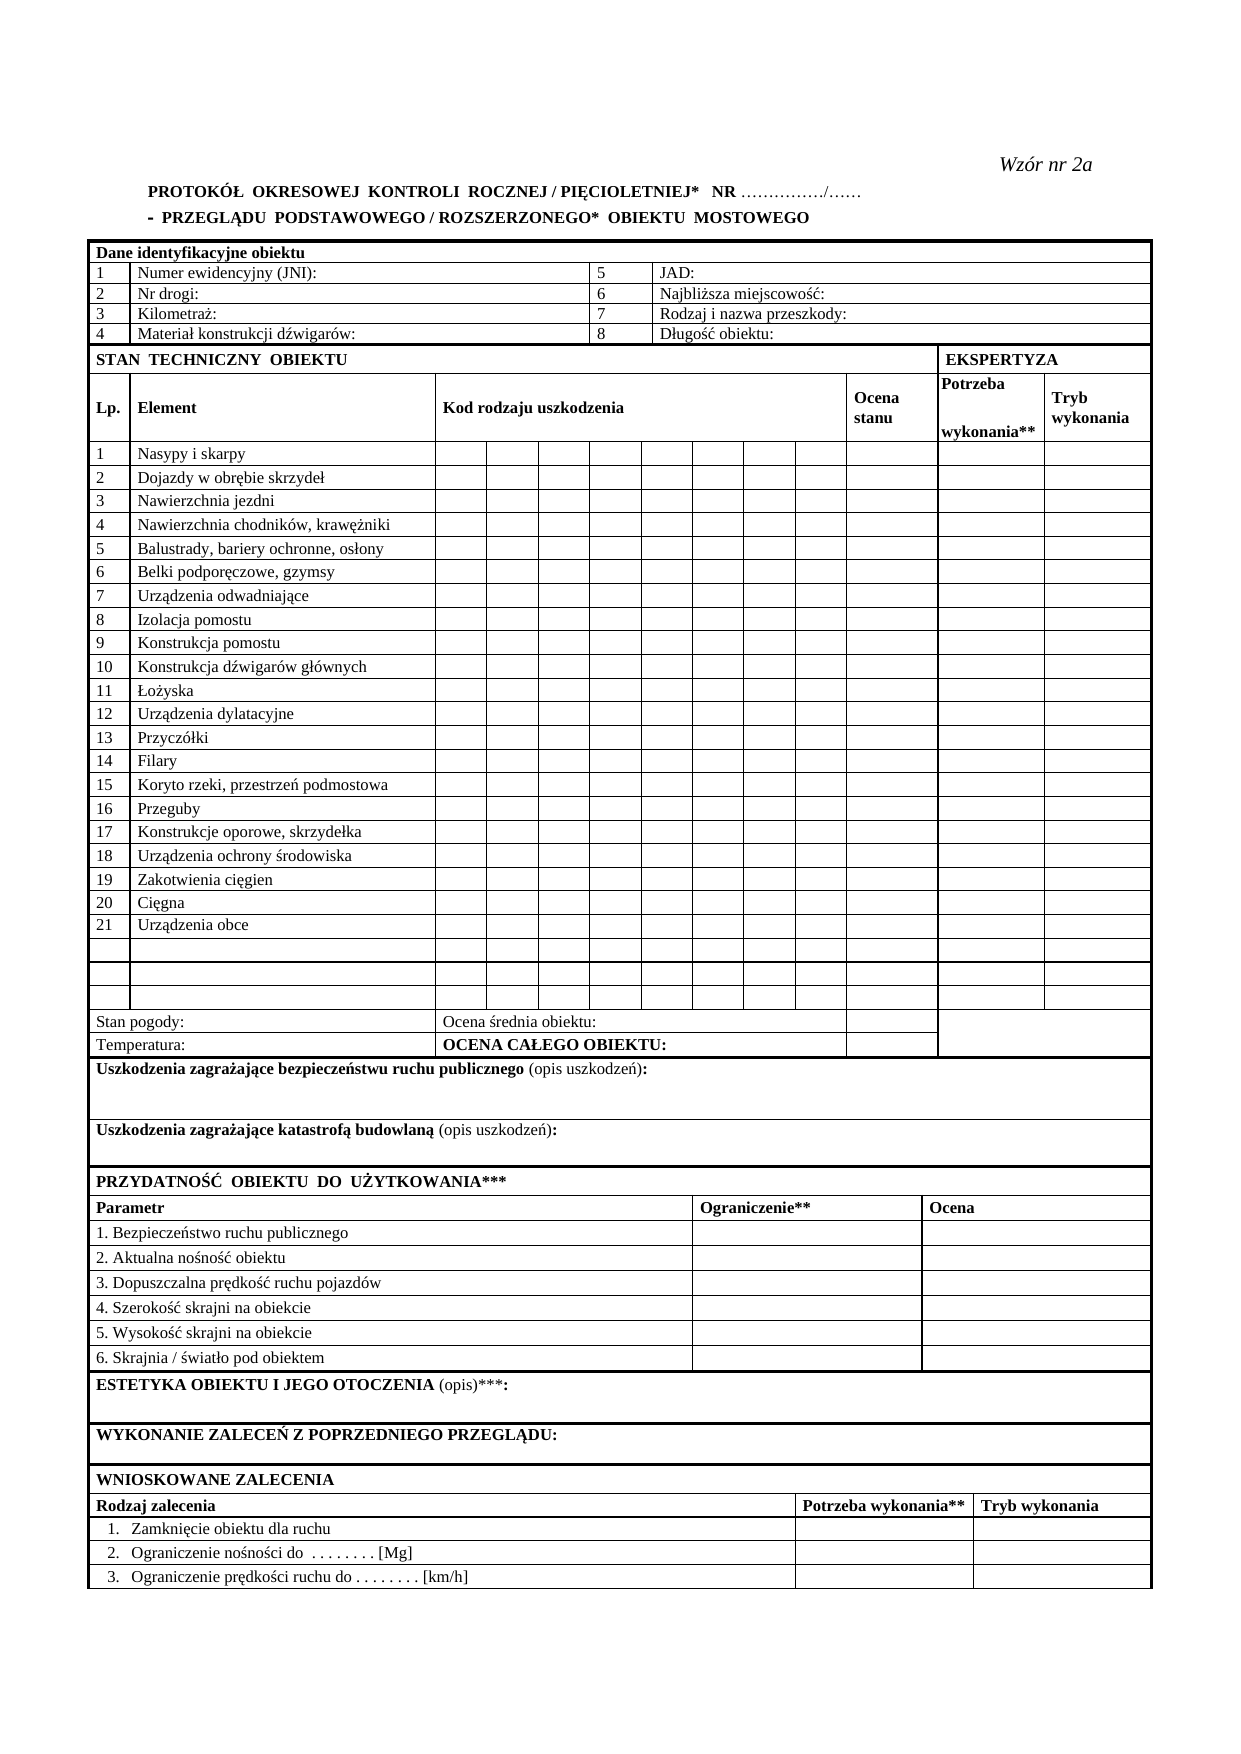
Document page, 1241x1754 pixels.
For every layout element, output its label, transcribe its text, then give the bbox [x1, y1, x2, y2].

table_cell [744, 466, 795, 488]
table_cell [131, 939, 435, 961]
table_cell [487, 679, 538, 701]
table_cell Potrzeba wykonania** [939, 374, 1044, 441]
table_cell Przeguby [131, 797, 435, 819]
table_cell [693, 631, 743, 654]
table_cell Ograniczenie prędkości ruchu do . . . . . . . . [km/h] [90, 1565, 795, 1587]
table_cell [642, 537, 692, 559]
table_cell [487, 584, 538, 607]
table_cell [939, 844, 1044, 867]
table_cell [939, 915, 1044, 938]
table_cell Koryto rzeki, przestrzeń podmostowa [131, 773, 435, 796]
table_cell [539, 797, 589, 819]
table_cell [847, 963, 937, 985]
table_cell 18 [90, 844, 129, 867]
table_cell EKSPERTYZA [939, 346, 1150, 373]
table_cell [539, 608, 589, 630]
table_cell [744, 773, 795, 796]
table_cell [847, 797, 937, 819]
table_cell [1045, 963, 1150, 985]
table_cell [796, 915, 846, 938]
table_cell Temperatura: [90, 1033, 435, 1056]
table_cell [436, 773, 486, 796]
table_cell [744, 939, 795, 961]
table_cell [796, 608, 846, 630]
table_cell Lp. [90, 374, 129, 441]
table_cell 11 [90, 679, 129, 701]
table_cell 19 [90, 868, 129, 890]
table_cell [796, 560, 846, 583]
table_cell [1045, 513, 1150, 536]
table_cell [1045, 939, 1150, 961]
table_cell [642, 821, 692, 843]
table_cell [642, 868, 692, 890]
table_cell [796, 891, 846, 914]
table_cell [744, 750, 795, 772]
table_cell ESTETYKA OBIEKTU I JEGO OTOCZENIA (opis)***: [90, 1373, 1150, 1422]
table_cell [847, 868, 937, 890]
table_cell [796, 1541, 973, 1564]
table_cell Urządzenia obce [131, 915, 435, 938]
table_cell [744, 891, 795, 914]
table_cell [796, 1565, 973, 1587]
table_cell [796, 655, 846, 678]
table_cell [693, 537, 743, 559]
table_cell Materiał konstrukcji dźwigarów: [131, 324, 589, 343]
table_cell [939, 631, 1044, 654]
table_cell [590, 773, 641, 796]
table_cell [590, 490, 641, 512]
table_cell [436, 821, 486, 843]
table_cell [436, 584, 486, 607]
table_cell 13 [90, 726, 129, 748]
table_cell [642, 584, 692, 607]
table_cell [590, 868, 641, 890]
table_cell [939, 442, 1044, 465]
table_cell [939, 773, 1044, 796]
table_cell [939, 466, 1044, 488]
table_cell [939, 608, 1044, 630]
table_cell [487, 915, 538, 938]
table_cell [939, 679, 1044, 701]
table_cell Przyczółki [131, 726, 435, 748]
table_cell Konstrukcja dźwigarów głównych [131, 655, 435, 678]
table_cell [847, 584, 937, 607]
table_cell [1045, 560, 1150, 583]
table_cell [1045, 797, 1150, 819]
table_cell [796, 537, 846, 559]
table_cell [642, 513, 692, 536]
table_cell [796, 513, 846, 536]
table_cell OCENA CAŁEGO OBIEKTU: [436, 1033, 846, 1056]
table_cell 1 [90, 263, 129, 282]
table_cell [436, 963, 486, 985]
table_cell Uszkodzenia zagrażające katastrofą budowlaną (opis uszkodzeń): [90, 1120, 1150, 1165]
table_cell [847, 537, 937, 559]
table_cell Dojazdy w obrębie skrzydeł [131, 466, 435, 488]
table_cell Zamknięcie obiektu dla ruchu [90, 1518, 795, 1540]
table_cell [642, 560, 692, 583]
table_cell [1045, 608, 1150, 630]
table_cell [539, 750, 589, 772]
table_cell [796, 679, 846, 701]
table_cell [642, 442, 692, 465]
table_cell [693, 773, 743, 796]
table_cell [744, 631, 795, 654]
table_cell 3 [90, 304, 129, 323]
table_cell Cięgna [131, 891, 435, 914]
table_cell [436, 868, 486, 890]
table_cell [642, 655, 692, 678]
table_cell [539, 537, 589, 559]
table_cell [487, 490, 538, 512]
table_cell [436, 726, 486, 748]
table_cell Ograniczenie** [693, 1196, 921, 1219]
table_cell [590, 513, 641, 536]
table_cell [642, 915, 692, 938]
table_cell [539, 773, 589, 796]
table_cell [590, 915, 641, 938]
table_cell [487, 797, 538, 819]
table_cell [436, 560, 486, 583]
table_cell [744, 726, 795, 748]
table_cell [847, 679, 937, 701]
table_header Dane identyfikacyjne obiektu [90, 243, 1150, 262]
table_cell 21 [90, 915, 129, 938]
table_cell [974, 1565, 1150, 1587]
table_cell Potrzeba wykonania** [796, 1494, 973, 1516]
table_cell [744, 702, 795, 725]
table_cell Tryb wykonania [1045, 374, 1150, 441]
table_cell [939, 1010, 1150, 1032]
table_cell [796, 726, 846, 748]
table_cell [436, 608, 486, 630]
table_cell [744, 560, 795, 583]
table_cell [693, 655, 743, 678]
table_cell [436, 702, 486, 725]
table_cell [539, 560, 589, 583]
table_cell [487, 442, 538, 465]
table_cell [487, 466, 538, 488]
table_cell [744, 868, 795, 890]
table_cell [90, 963, 129, 985]
table_cell [796, 584, 846, 607]
table_cell [590, 797, 641, 819]
table_cell [796, 702, 846, 725]
table_cell 1 [90, 442, 129, 465]
table_cell [847, 490, 937, 512]
table_cell [1045, 679, 1150, 701]
table_cell [539, 490, 589, 512]
table_cell [436, 986, 486, 1009]
table_cell Ocena stanu [847, 374, 937, 441]
table_cell [923, 1321, 1150, 1344]
table_cell 6. Skrajnia / światło pod obiektem [90, 1346, 692, 1369]
table_cell [1045, 702, 1150, 725]
table_cell [1045, 821, 1150, 843]
table_cell [487, 726, 538, 748]
table_cell [1045, 891, 1150, 914]
table_cell [923, 1271, 1150, 1294]
table_cell [539, 513, 589, 536]
text PRZEGLĄDU PODSTAWOWEGO / ROZSZERZONEGO* OBIEKTU MOSTOWEGO [148, 208, 1092, 227]
table_cell [590, 584, 641, 607]
table_cell Element [131, 374, 435, 441]
table_cell Najbliższa miejscowość: [653, 284, 1150, 303]
table_cell 12 [90, 702, 129, 725]
table_cell [436, 939, 486, 961]
table_cell Długość obiektu: [653, 324, 1150, 343]
table_cell Konstrukcje oporowe, skrzydełka [131, 821, 435, 843]
table_cell 7 [590, 304, 652, 323]
table_cell [939, 868, 1044, 890]
table_cell Ograniczenie nośności do . . . . . . . . [Mg] [90, 1541, 795, 1564]
table_cell [939, 726, 1044, 748]
table_cell [590, 986, 641, 1009]
table_cell Kilometraż: [131, 304, 589, 323]
table_cell Stan pogody: [90, 1010, 435, 1032]
table_cell [487, 750, 538, 772]
table_cell [487, 773, 538, 796]
table_cell [693, 844, 743, 867]
table_cell [744, 513, 795, 536]
table_cell [923, 1296, 1150, 1319]
table_cell [939, 963, 1044, 985]
table_cell [590, 891, 641, 914]
table_cell [693, 1221, 921, 1244]
table_cell [847, 442, 937, 465]
table_cell [939, 891, 1044, 914]
table_cell [1045, 773, 1150, 796]
table_cell [487, 821, 538, 843]
table_cell [796, 466, 846, 488]
table_cell Ocena średnia obiektu: [436, 1010, 846, 1032]
table_cell Urządzenia odwadniające [131, 584, 435, 607]
table_cell Nawierzchnia chodników, krawężniki [131, 513, 435, 536]
table_cell [436, 513, 486, 536]
table_cell [939, 939, 1044, 961]
table_cell [939, 821, 1044, 843]
table_cell [796, 750, 846, 772]
table_cell [744, 442, 795, 465]
table_cell [436, 466, 486, 488]
table_cell [847, 939, 937, 961]
table_cell [642, 726, 692, 748]
table_cell [693, 1321, 921, 1344]
table_cell [847, 891, 937, 914]
table_cell [796, 821, 846, 843]
table_cell [939, 797, 1044, 819]
table_cell [693, 939, 743, 961]
table_cell [590, 537, 641, 559]
table_cell 5. Wysokość skrajni na obiekcie [90, 1321, 692, 1344]
table_cell Urządzenia ochrony środowiska [131, 844, 435, 867]
table_cell [796, 797, 846, 819]
table_cell 6 [590, 284, 652, 303]
table_cell [693, 986, 743, 1009]
table_cell [642, 986, 692, 1009]
table_cell 15 [90, 773, 129, 796]
table_cell 2. Aktualna nośność obiektu [90, 1246, 692, 1269]
table_cell [487, 560, 538, 583]
table_cell [744, 986, 795, 1009]
table_cell [847, 513, 937, 536]
table_cell [796, 868, 846, 890]
table_cell [693, 797, 743, 819]
table_cell [939, 655, 1044, 678]
table_cell [590, 750, 641, 772]
table_cell [539, 631, 589, 654]
table_cell Nr drogi: [131, 284, 589, 303]
table_cell [642, 797, 692, 819]
table_cell [487, 891, 538, 914]
table_cell [90, 939, 129, 961]
table_cell [923, 1221, 1150, 1244]
table_cell [642, 631, 692, 654]
table_cell [693, 868, 743, 890]
table_cell Urządzenia dylatacyjne [131, 702, 435, 725]
table_cell [642, 466, 692, 488]
table_cell [744, 655, 795, 678]
table_cell [847, 702, 937, 725]
table_cell [1045, 986, 1150, 1009]
table_cell [1045, 490, 1150, 512]
table_cell [487, 537, 538, 559]
table_cell [744, 797, 795, 819]
table_cell [693, 1346, 921, 1369]
table_cell [590, 939, 641, 961]
table_cell Balustrady, bariery ochronne, osłony [131, 537, 435, 559]
table_cell [1045, 655, 1150, 678]
table_cell [131, 986, 435, 1009]
table_cell [539, 442, 589, 465]
table_cell 8 [590, 324, 652, 343]
table_cell [939, 537, 1044, 559]
text Wzór nr 2a [148, 152, 1092, 176]
table_cell [744, 490, 795, 512]
table_cell Nasypy i skarpy [131, 442, 435, 465]
table_cell [436, 631, 486, 654]
table_cell [693, 702, 743, 725]
table_cell [847, 655, 937, 678]
table_cell [590, 442, 641, 465]
table_cell [1045, 584, 1150, 607]
table_cell [693, 1246, 921, 1269]
table_cell [939, 513, 1044, 536]
table_cell [642, 679, 692, 701]
table_cell [436, 915, 486, 938]
table_cell [131, 963, 435, 985]
table_cell [796, 1518, 973, 1540]
table_cell 4. Szerokość skrajni na obiekcie [90, 1296, 692, 1319]
table_cell JAD: [653, 263, 1150, 282]
table_cell [923, 1346, 1150, 1369]
table_cell [590, 679, 641, 701]
table_cell Tryb wykonania [974, 1494, 1150, 1516]
table_cell [487, 868, 538, 890]
table_cell [693, 963, 743, 985]
table_cell [642, 939, 692, 961]
table_cell [939, 750, 1044, 772]
table_cell [539, 821, 589, 843]
table_cell 3. Dopuszczalna prędkość ruchu pojazdów [90, 1271, 692, 1294]
table_cell [590, 608, 641, 630]
table_cell Nawierzchnia jezdni [131, 490, 435, 512]
table_cell [590, 655, 641, 678]
table_cell [487, 939, 538, 961]
table_cell [590, 844, 641, 867]
table_cell [796, 490, 846, 512]
table_cell [1045, 466, 1150, 488]
table_cell [436, 891, 486, 914]
table_cell [539, 655, 589, 678]
table_cell [642, 963, 692, 985]
table_cell [539, 466, 589, 488]
table_cell [1045, 844, 1150, 867]
table_cell Filary [131, 750, 435, 772]
table_cell [642, 773, 692, 796]
table_cell [939, 702, 1044, 725]
table_cell 4 [90, 513, 129, 536]
table_cell [744, 584, 795, 607]
table_cell Numer ewidencyjny (JNI): [131, 263, 589, 282]
table_cell [847, 821, 937, 843]
table_cell [642, 844, 692, 867]
table_cell [939, 1032, 1150, 1056]
table_cell [796, 442, 846, 465]
table_cell [847, 466, 937, 488]
table_cell 6 [90, 560, 129, 583]
table_cell [796, 631, 846, 654]
table_cell [939, 584, 1044, 607]
table_cell [693, 891, 743, 914]
table_cell [1045, 631, 1150, 654]
table_cell [642, 490, 692, 512]
table_cell [642, 608, 692, 630]
table_cell [487, 702, 538, 725]
table_cell [847, 560, 937, 583]
table_cell [590, 631, 641, 654]
table_cell [436, 655, 486, 678]
table_cell 14 [90, 750, 129, 772]
table_cell [796, 773, 846, 796]
table_cell [847, 726, 937, 748]
table_cell 2 [90, 466, 129, 488]
table_cell [847, 773, 937, 796]
table_cell [744, 844, 795, 867]
table_cell [436, 537, 486, 559]
table_cell [90, 986, 129, 1009]
table_cell [847, 1033, 937, 1056]
table_cell [436, 797, 486, 819]
table_cell 9 [90, 631, 129, 654]
table_cell [487, 986, 538, 1009]
table_cell Łożyska [131, 679, 435, 701]
table_cell [436, 679, 486, 701]
table_cell 4 [90, 324, 129, 343]
table_cell 17 [90, 821, 129, 843]
table_cell [847, 1010, 937, 1032]
table_cell [590, 560, 641, 583]
table_cell Konstrukcja pomostu [131, 631, 435, 654]
table_cell [436, 442, 486, 465]
table_cell [642, 702, 692, 725]
table_cell [693, 608, 743, 630]
table_cell [539, 891, 589, 914]
table_cell [693, 915, 743, 938]
table_cell [590, 821, 641, 843]
table_cell 3 [90, 490, 129, 512]
table_cell [847, 844, 937, 867]
table_cell [974, 1518, 1150, 1540]
table_cell 8 [90, 608, 129, 630]
table_cell Kod rodzaju uszkodzenia [436, 374, 846, 441]
table_cell [590, 702, 641, 725]
table_cell Belki podporęczowe, gzymsy [131, 560, 435, 583]
table_cell 7 [90, 584, 129, 607]
table_cell [796, 986, 846, 1009]
table_cell [539, 868, 589, 890]
table_cell [539, 844, 589, 867]
table_cell [590, 726, 641, 748]
table_cell [436, 490, 486, 512]
table_cell [939, 560, 1044, 583]
table_cell WYKONANIE ZALECEŃ Z POPRZEDNIEGO PRZEGLĄDU: [90, 1425, 1150, 1463]
table_cell STAN TECHNICZNY OBIEKTU [90, 346, 937, 373]
table_cell [974, 1541, 1150, 1564]
table_cell [642, 750, 692, 772]
table_cell [1045, 750, 1150, 772]
table_cell [487, 844, 538, 867]
table_cell [693, 442, 743, 465]
table_cell [539, 584, 589, 607]
table_cell 5 [590, 263, 652, 282]
table_cell [539, 726, 589, 748]
table_cell [539, 939, 589, 961]
table_cell 16 [90, 797, 129, 819]
table_cell [1045, 915, 1150, 938]
table_cell [744, 679, 795, 701]
table_cell [1045, 442, 1150, 465]
table_cell [487, 608, 538, 630]
table_cell [744, 608, 795, 630]
table_cell [487, 963, 538, 985]
table_cell [1045, 537, 1150, 559]
table_cell [939, 986, 1044, 1009]
table_cell Ocena [923, 1196, 1150, 1219]
text PROTOKÓŁ OKRESOWEJ KONTROLI ROCZNEJ / PIĘCIOLETNIEJ* NR ……………/…… [148, 182, 1092, 201]
table_cell [847, 631, 937, 654]
table_cell [590, 466, 641, 488]
table_cell Zakotwienia cięgien [131, 868, 435, 890]
table_cell [847, 750, 937, 772]
table_cell [539, 702, 589, 725]
table_cell [487, 631, 538, 654]
table_cell Izolacja pomostu [131, 608, 435, 630]
table_cell [693, 1271, 921, 1294]
table_cell [436, 750, 486, 772]
table_cell [923, 1246, 1150, 1269]
table_cell [693, 584, 743, 607]
table_cell 20 [90, 891, 129, 914]
table_cell [744, 537, 795, 559]
table_cell [642, 891, 692, 914]
table_cell [744, 915, 795, 938]
table_cell [693, 1296, 921, 1319]
table_cell [744, 821, 795, 843]
table_cell [539, 679, 589, 701]
table_cell [693, 490, 743, 512]
table_cell [796, 844, 846, 867]
table_cell [939, 490, 1044, 512]
table_cell [487, 513, 538, 536]
table_cell [693, 466, 743, 488]
table_cell 2 [90, 284, 129, 303]
table_cell [539, 915, 589, 938]
table_cell Parametr [90, 1196, 692, 1219]
table_cell [693, 821, 743, 843]
table_cell [847, 986, 937, 1009]
table_cell [693, 513, 743, 536]
table_cell 1. Bezpieczeństwo ruchu publicznego [90, 1221, 692, 1244]
table_cell Uszkodzenia zagrażające bezpieczeństwu ruchu publicznego (opis uszkodzeń): [90, 1059, 1150, 1119]
table_cell [796, 963, 846, 985]
table_cell [539, 963, 589, 985]
table_cell [847, 915, 937, 938]
table_cell [744, 963, 795, 985]
table_cell PRZYDATNOŚĆ OBIEKTU DO UŻYTKOWANIA*** [90, 1168, 1150, 1194]
table_cell [796, 939, 846, 961]
table_cell [1045, 726, 1150, 748]
table_cell Rodzaj i nazwa przeszkody: [653, 304, 1150, 323]
table_cell [847, 608, 937, 630]
table_cell 10 [90, 655, 129, 678]
table_cell [693, 560, 743, 583]
table_cell [487, 655, 538, 678]
table_cell [590, 963, 641, 985]
table_cell [693, 679, 743, 701]
table_cell 5 [90, 537, 129, 559]
table_cell Rodzaj zalecenia [90, 1494, 795, 1516]
table_cell [1045, 868, 1150, 890]
table_cell [693, 726, 743, 748]
table_cell [436, 844, 486, 867]
table_cell [693, 750, 743, 772]
table_cell WNIOSKOWANE ZALECENIA [90, 1466, 1150, 1493]
table_cell [539, 986, 589, 1009]
